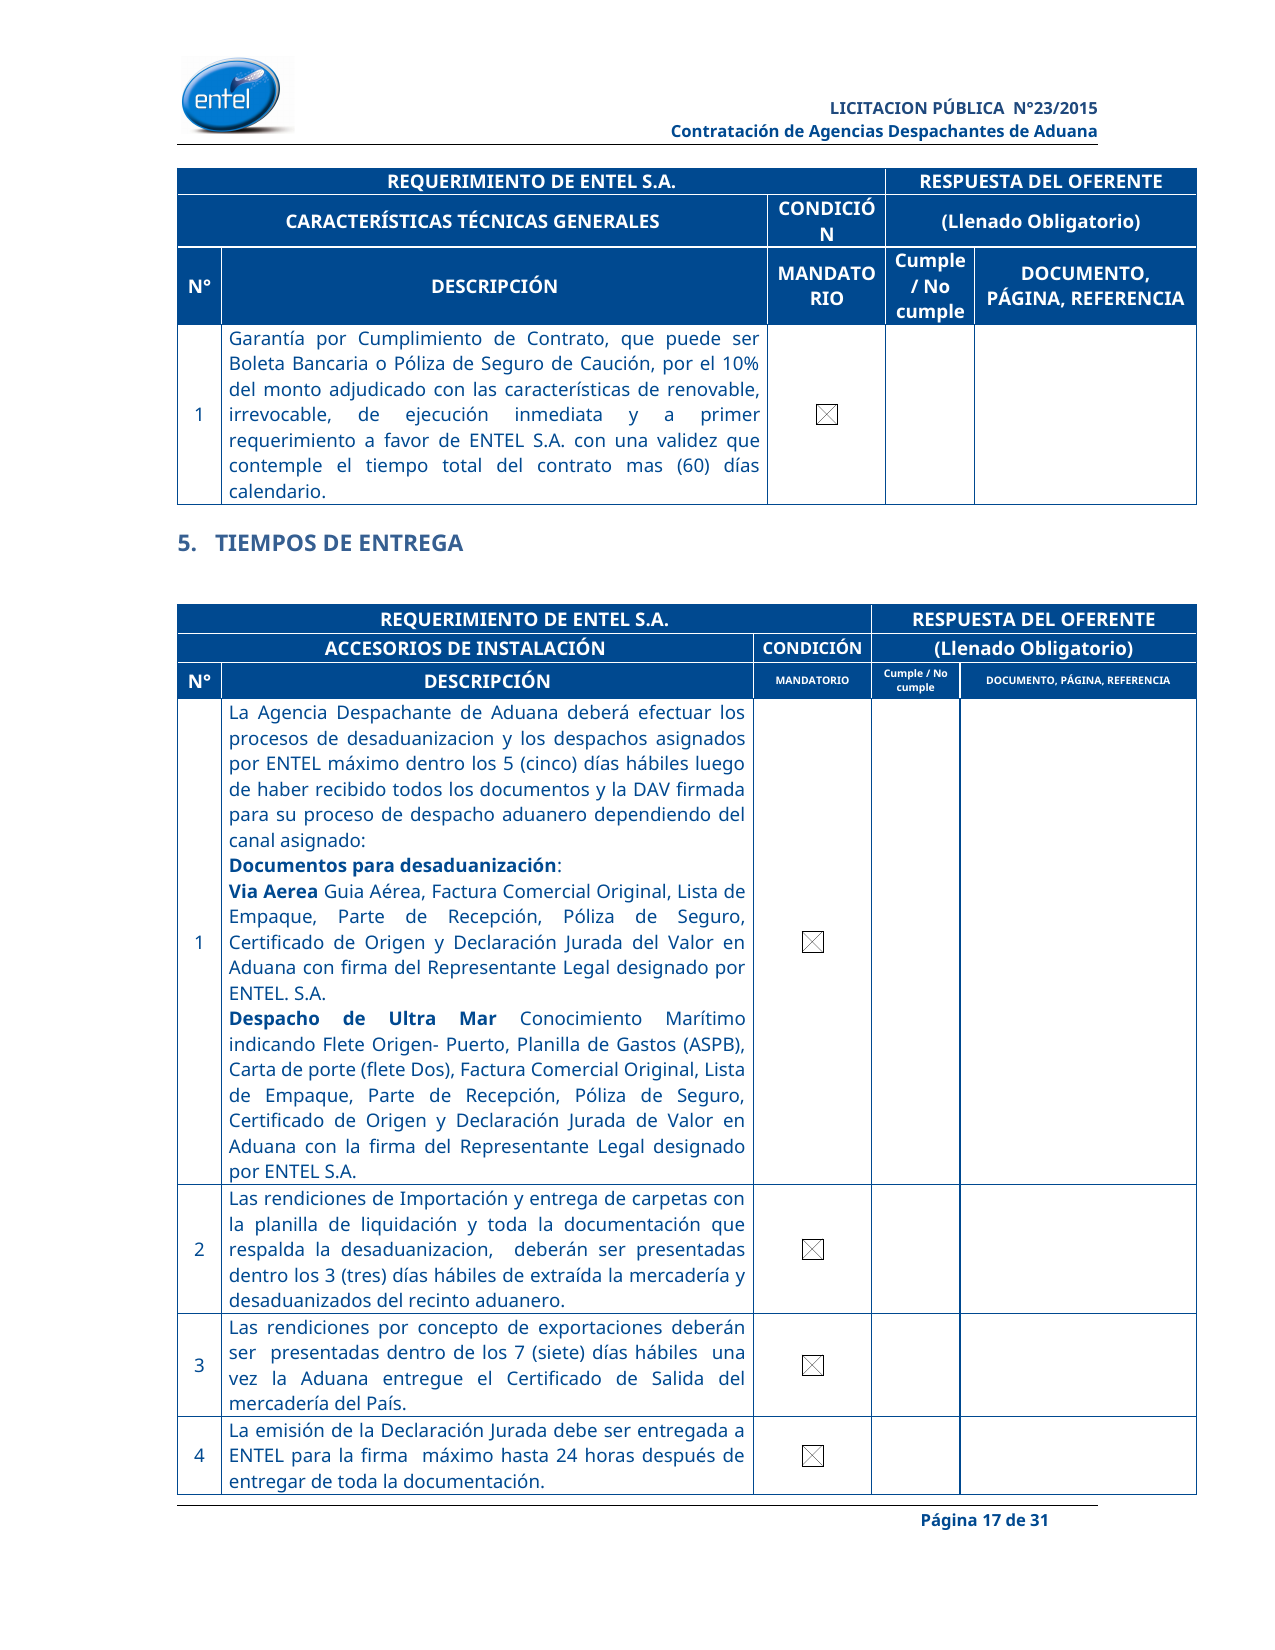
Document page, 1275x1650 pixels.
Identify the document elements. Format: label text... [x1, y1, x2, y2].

table_cell 1 [178, 325, 221, 504]
table_cell [768, 325, 885, 504]
table_header REQUERIMIENTO DE ENTEL S.A. [178, 605, 871, 633]
table_header RESPUESTA DEL OFERENTE [872, 605, 1196, 633]
table_cell [961, 699, 1196, 1184]
table_cell Garantía por Cumplimiento de Contrato, que puede ser Boleta Bancaria o Póliza de Seguro de Caución, por el 10% del monto adjudicado con las características de renovable, irrevocable, de ejecución inmediata y a primer requerimiento a favor de ENTEL S.A. con una validez que contemple el tiempo total del contrato mas (60) días calendario. [222, 325, 767, 504]
table_cell [872, 699, 959, 1184]
table_cell La Agencia Despachante de Aduana deberá efectuar los procesos de desaduanizacion y los despachos asignados por ENTEL máximo dentro los 5 (cinco) días hábiles luego de haber recibido todos los documentos y la DAV firmada para su proceso de despacho aduanero dependiendo del canal asignado: Documentos para desaduanización: Via Aerea Guia Aérea, Factura Comercial Original, Lista de Empaque, Parte de Recepción, Póliza de Seguro, Certificado de Origen y Declaración Jurada del Valor en Aduana con firma del Representante Legal designado por ENTEL. S.A. Despacho de Ultra Mar Conocimiento Marítimo indicando Flete Origen- Puerto, Planilla de Gastos (ASPB), Carta de porte (flete Dos), Factura Comercial Original, Lista de Empaque, Parte de Recepción, Póliza de Seguro, Certificado de Origen y Declaración Jurada de Valor en Aduana con la firma del Representante Legal designado por ENTEL S.A. [222, 699, 753, 1184]
picture [181, 56, 295, 134]
title TIEMPOS DE ENTREGA [177, 527, 1098, 559]
table_cell [754, 1314, 871, 1416]
table_cell [754, 699, 871, 1184]
table_cell CARACTERÍSTICAS TÉCNICAS GENERALES [178, 195, 767, 246]
table_cell DESCRIPCIÓN [222, 663, 753, 698]
table_cell DESCRIPCIÓN [222, 248, 767, 324]
table_cell Las rendiciones por concepto de exportaciones deberán ser presentadas dentro de los 7 (siete) días hábiles una vez la Aduana entregue el Certificado de Salida del mercadería del País. [222, 1314, 753, 1416]
table_cell DOCUMENTO, PÁGINA, REFERENCIA [975, 248, 1196, 324]
table_cell [961, 1185, 1196, 1313]
table_cell [754, 1417, 871, 1494]
table_cell Las rendiciones de Importación y entrega de carpetas con la planilla de liquidación y toda la documentación que respalda la desaduanizacion, deberán ser presentadas dentro los 3 (tres) días hábiles de extraída la mercadería y desaduanizados del recinto aduanero. [222, 1185, 753, 1313]
table_header RESPUESTA DEL OFERENTE [886, 169, 1196, 194]
table_cell La emisión de la Declaración Jurada debe ser entregada a ENTEL para la firma máximo hasta 24 horas después de entregar de toda la documentación. [222, 1417, 753, 1494]
table_cell [961, 1314, 1196, 1416]
table_header REQUERIMIENTO DE ENTEL S.A. [178, 169, 885, 194]
table_cell (Llenado Obligatorio) [872, 634, 1196, 662]
table_cell 4 [178, 1417, 221, 1494]
table_cell (Llenado Obligatorio) [886, 195, 1196, 246]
table_cell Cumple / No cumple [872, 663, 959, 698]
table_cell [872, 1185, 959, 1313]
table_cell MANDATORIO [754, 663, 871, 698]
table_cell ACCESORIOS DE INSTALACIÓN [178, 634, 753, 662]
table_cell 3 [178, 1314, 221, 1416]
table_cell [872, 1417, 959, 1494]
table_cell 1 [178, 699, 221, 1184]
table_cell DOCUMENTO, PÁGINA, REFERENCIA [961, 663, 1196, 698]
table_cell 2 [178, 1185, 221, 1313]
table_cell Cumple / No cumple [886, 248, 974, 324]
table_cell [961, 1417, 1196, 1494]
table_cell N° [178, 248, 221, 324]
table_cell MANDATORIO [768, 248, 885, 324]
table_cell [754, 1185, 871, 1313]
table_cell [975, 325, 1196, 504]
table_cell N° [178, 663, 221, 698]
table_cell CONDICIÓN [768, 195, 885, 246]
table_cell CONDICIÓN [754, 634, 871, 662]
table_cell [872, 1314, 959, 1416]
table_cell [886, 325, 974, 504]
